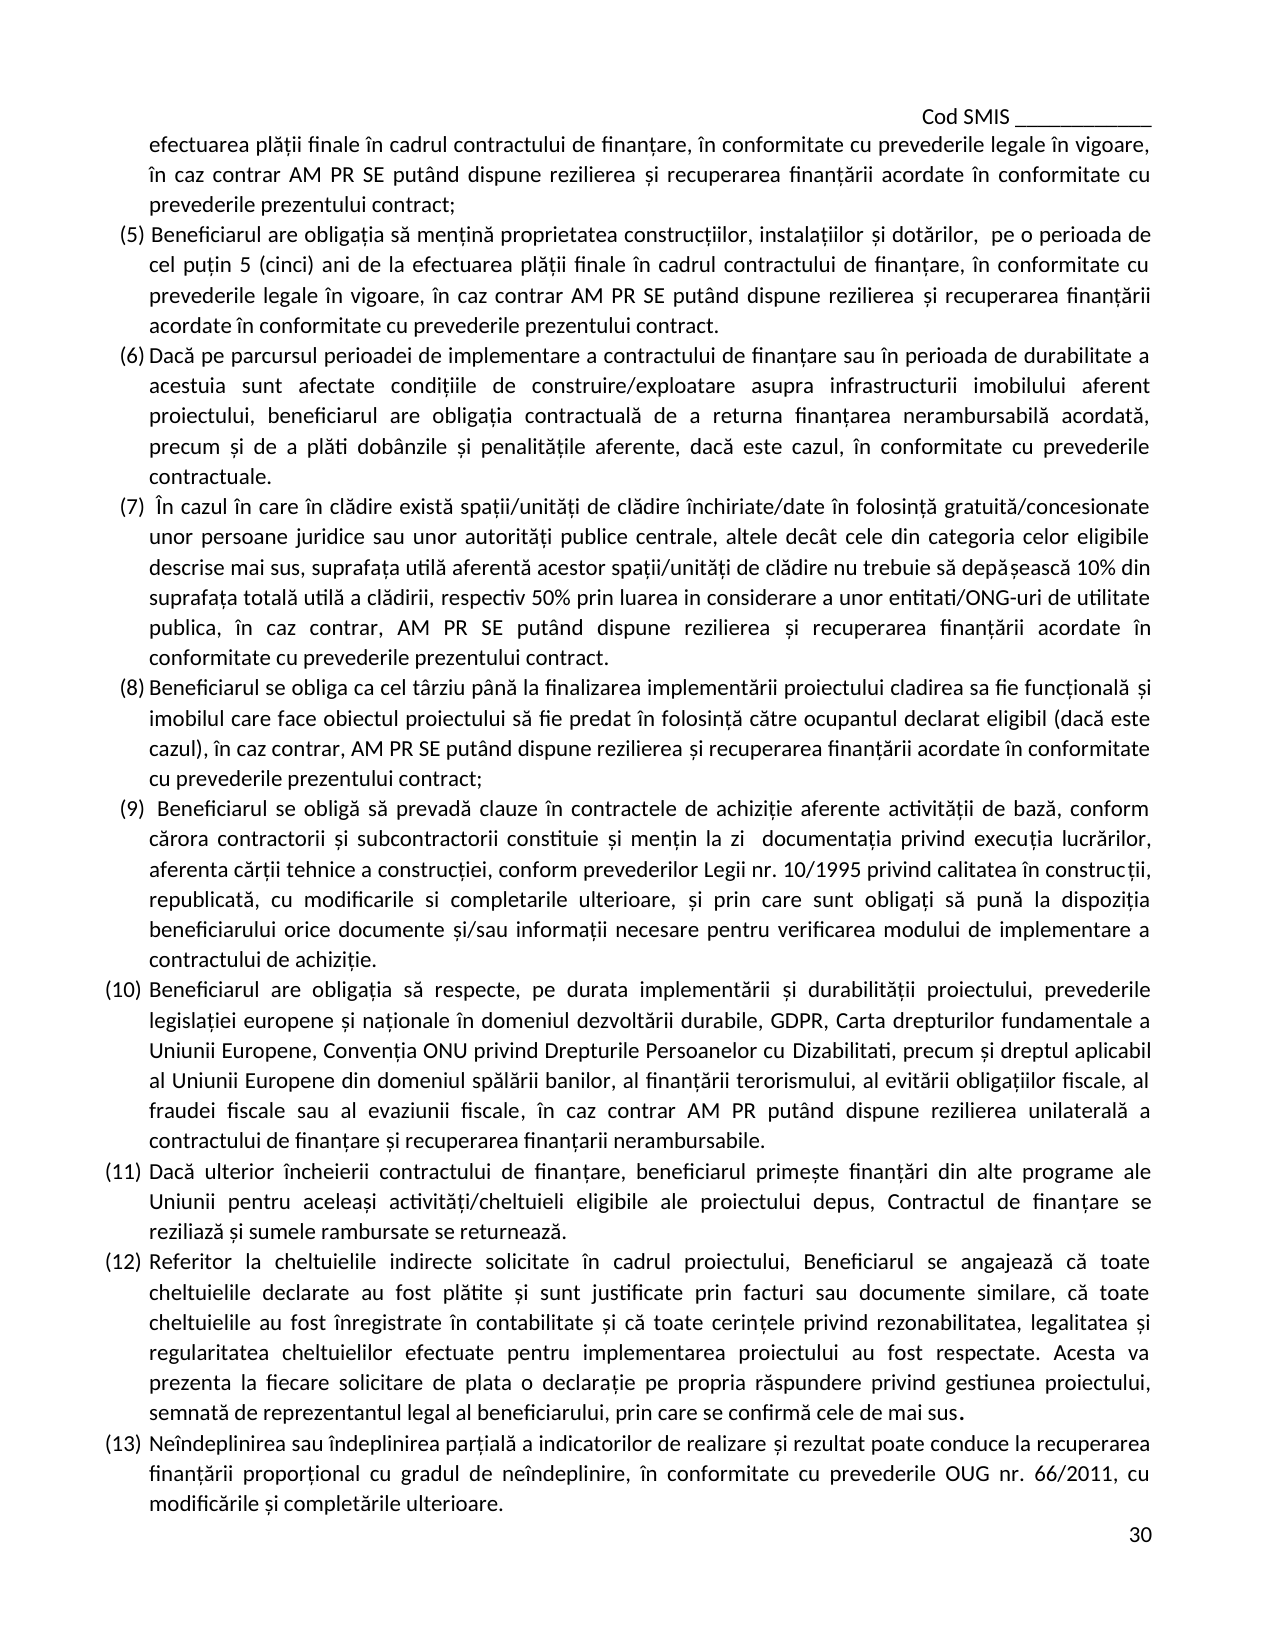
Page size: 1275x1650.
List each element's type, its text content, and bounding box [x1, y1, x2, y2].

list Neîndeplinirea sau îndeplinirea parțială a indicatorilor de realizare și rezultat poate conduce la recuperarea finanţării proporţional cu gradul de neîndeplinire, în conformitate cu prevederile OUG nr. 66/2011, cu modificările şi completările ulterioare. [104, 1429, 1152, 1517]
list Beneficiarul se obliga ca cel târziu până la finalizarea implementării proiectului cladirea sa fie funcțională și imobilul care face obiectul proiectului să fie predat în folosință către ocupantul declarat eligibil (dacă este cazul), în caz contrar, AM PR SE putând dispune rezilierea și recuperarea finanțării acordate în conformitate cu prevederile prezentului contract; [119, 673, 1152, 792]
list Referitor la cheltuielile indirecte solicitate în cadrul proiectului, Beneficiarul se angajează că toate cheltuielile declarate au fost plătite şi sunt justificate prin facturi sau documente similare, că toate cheltuielile au fost înregistrate în contabilitate şi că toate cerinţele privind rezonabilitatea, legalitatea şi regularitatea cheltuielilor efectuate pentru implementarea proiectului au fost respectate. Acesta va prezenta la fiecare solicitare de plata o declaraţie pe propria răspundere privind gestiunea proiectului, semnată de reprezentantul legal al beneficiarului, prin care se confirmă cele de mai sus. [104, 1247, 1152, 1427]
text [119, 130, 1152, 218]
list Dacă pe parcursul perioadei de implementare a contractului de finanțare sau în perioada de durabilitate a acestuia sunt afectate condițiile de construire/exploatare asupra infrastructurii imobilului aferent proiectului, beneficiarul are obligația contractuală de a returna finanțarea nerambursabilă acordată, precum și de a plăti dobânzile și penalitățile aferente, dacă este cazul, în conformitate cu prevederile contractuale. [119, 341, 1152, 490]
list În cazul în care în clădire există spații/unități de clădire închiriate/date în folosință gratuită/concesionate unor persoane juridice sau unor autorități publice centrale, altele decât cele din categoria celor eligibile descrise mai sus, suprafața utilă aferentă acestor spații/unități de clădire nu trebuie să depășească 10% din suprafața totală utilă a clădirii, respectiv 50% prin luarea in considerare a unor entitati/ONG-uri de utilitate publica, în caz contrar, AM PR SE putând dispune rezilierea și recuperarea finanțării acordate în conformitate cu prevederile prezentului contract. [119, 492, 1152, 671]
text (5) Beneficiarul are obligația să mențină proprietatea construcțiilor, instalațiilor și dotărilor, pe o perioada de cel puțin 5 (cinci) ani de la efectuarea plății finale în cadrul contractului de finanțare, în conformitate cu prevederile legale în vigoare, în caz contrar AM PR SE putând dispune rezilierea și recuperarea finanțării acordate în conformitate cu prevederile prezentului contract. [119, 220, 1152, 339]
list Beneficiarul se obligă să prevadă clauze în contractele de achiziție aferente activității de bază, conform cărora contractorii și subcontractorii constituie și mențin la zi documentația privind execuţia lucrărilor, aferenta cărții tehnice a construcției, conform prevederilor Legii nr. 10/1995 privind calitatea în construcţii, republicată, cu modificarile si completarile ulterioare, și prin care sunt obligați să pună la dispoziția beneficiarului orice documente și/sau informații necesare pentru verificarea modului de implementare a contractului de achiziție. [119, 794, 1152, 973]
list Beneficiarul are obligația să respecte, pe durata implementării și durabilității proiectului, prevederile legislaţiei europene şi naţionale în domeniul dezvoltării durabile, GDPR, Carta drepturilor fundamentale a Uniunii Europene, Convenția ONU privind Drepturile Persoanelor cu Dizabilitati, precum și dreptul aplicabil al Uniunii Europene din domeniul spălării banilor, al finanțării terorismului, al evitării obligațiilor fiscale, al fraudei fiscale sau al evaziunii fiscale, în caz contrar AM PR putând dispune rezilierea unilaterală a contractului de finanțare și recuperarea finanțarii nerambursabile. [104, 976, 1152, 1155]
list Dacă ulterior încheierii contractului de finanţare, beneficiarul primește finanţări din alte programe ale Uniunii pentru aceleaşi activităţi/cheltuieli eligibile ale proiectului depus, Contractul de finanţare se reziliază şi sumele rambursate se returnează. [104, 1157, 1152, 1245]
